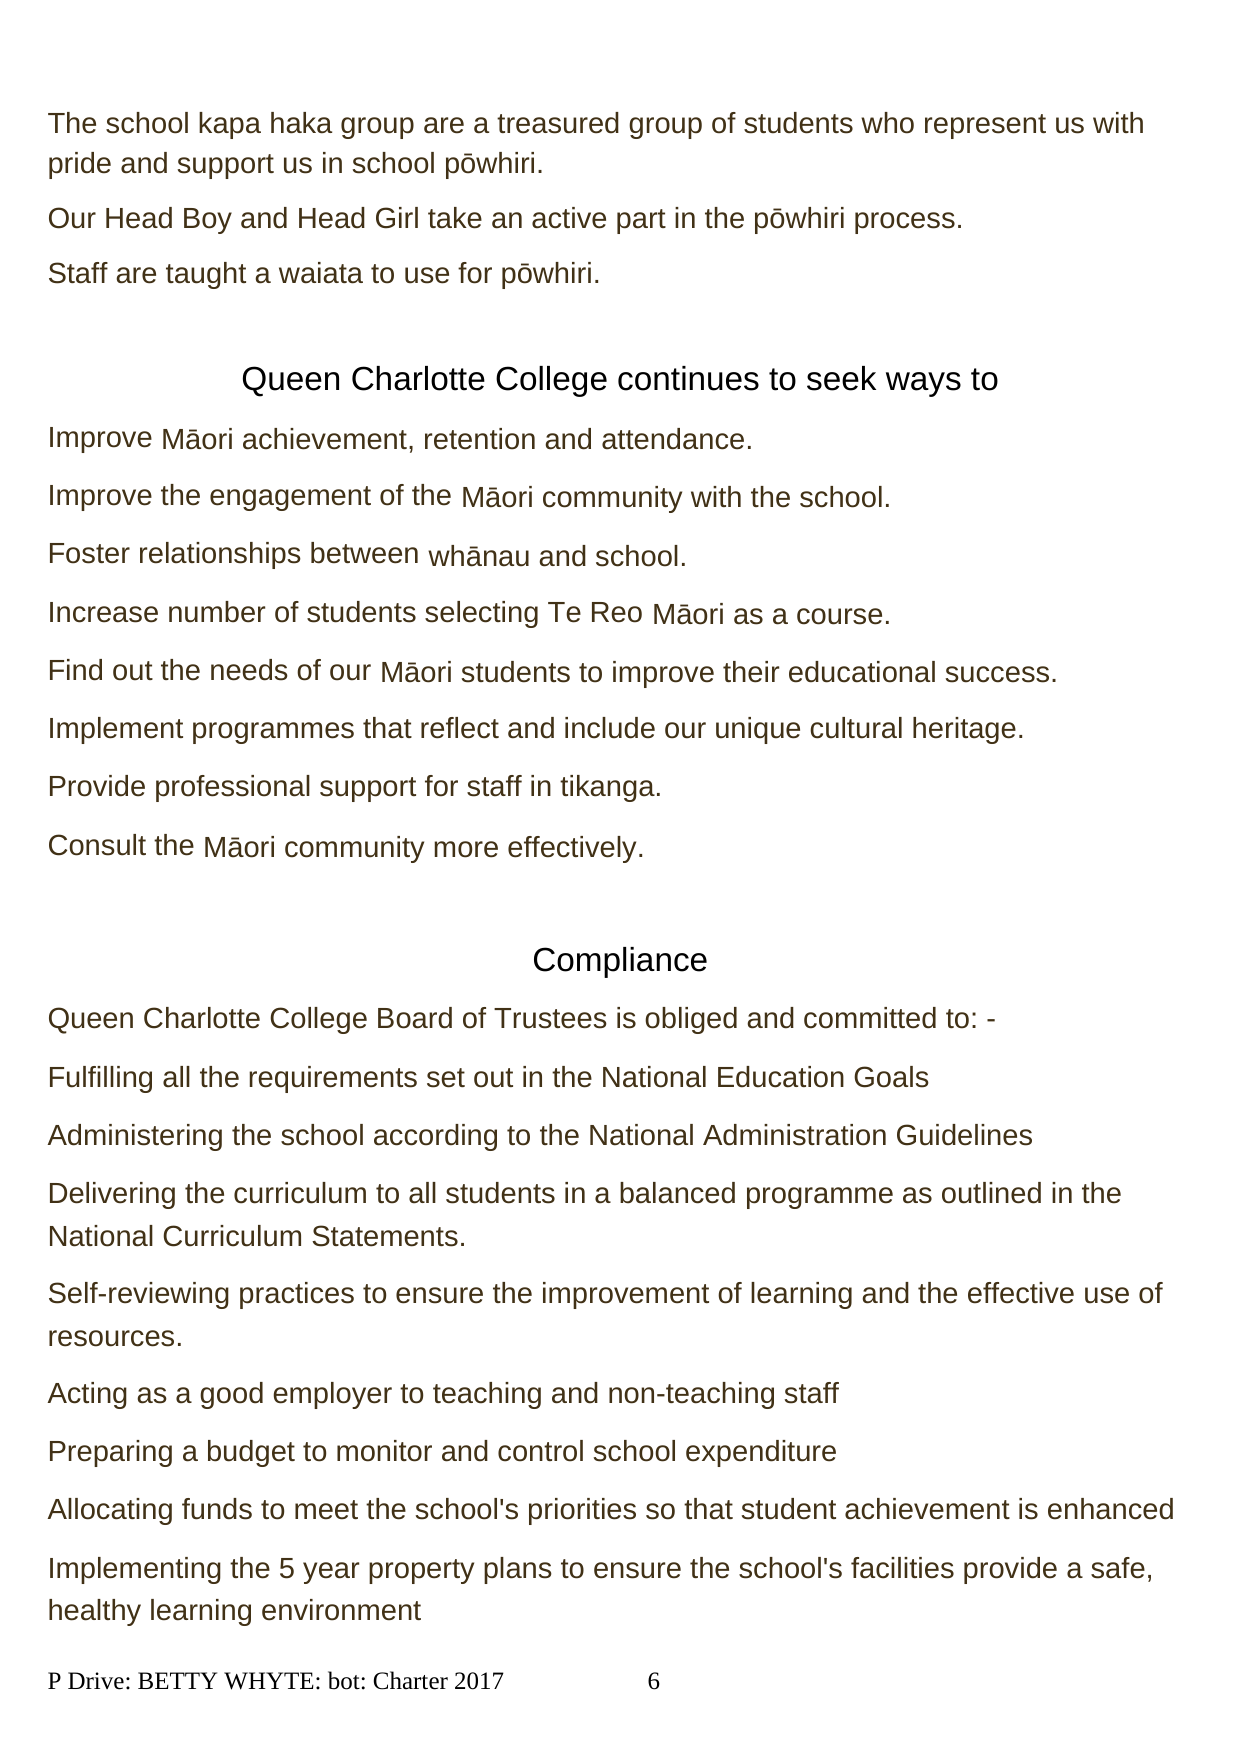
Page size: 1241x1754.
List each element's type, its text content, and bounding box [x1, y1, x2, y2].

text The school kapa haka group are a treasured group of students who represent us with pride and support us in school pōwhiri. [47, 106, 1193, 180]
text Staff are taught a waiata to use for pōwhiri. [47, 256, 1193, 290]
list Preparing a budget to monitor and control school expenditure [31, 1434, 1193, 1470]
list Allocating funds to meet the school's priorities so that student achievement is enhanced [31, 1492, 1193, 1528]
list Delivering the curriculum to all students in a balanced programme as outlined in the National Curriculum Statements. [31, 1176, 1193, 1254]
subtitle Queen Charlotte College continues to seek ways to [47, 359, 1193, 398]
text Our Head Boy and Head Girl take an active part in the pōwhiri process. [47, 201, 1193, 235]
list Improve the engagement of the Māori community with the school. [31, 478, 1193, 514]
list Consult the Māori community more effectively. [31, 828, 1193, 863]
list Find out the needs of our Māori students to improve their educational success. [31, 653, 1193, 688]
list Fulfilling all the requirements set out in the National Education Goals [31, 1060, 1193, 1095]
list Administering the school according to the National Administration Guidelines [31, 1118, 1193, 1154]
text Queen Charlotte College Board of Trustees is obliged and committed to: - [47, 1001, 1193, 1034]
list Provide professional support for staff in tikanga. [31, 769, 1193, 805]
list Acting as a good employer to teaching and non-teaching staff [31, 1376, 1193, 1411]
list Foster relationships between whānau and school. [31, 537, 1193, 572]
list Self-reviewing practices to ensure the improvement of learning and the effective use of resources. [31, 1276, 1193, 1354]
list Increase number of students selecting Te Reo Māori as a course. [31, 595, 1193, 630]
list Implementing the 5 year property plans to ensure the school's facilities provide a safe, healthy learning environment [31, 1551, 1193, 1629]
list Improve Māori achievement, retention and attendance. [31, 420, 1193, 456]
subtitle Compliance [47, 940, 1193, 979]
list Implement programmes that reflect and include our unique cultural heritage. [31, 711, 1193, 747]
